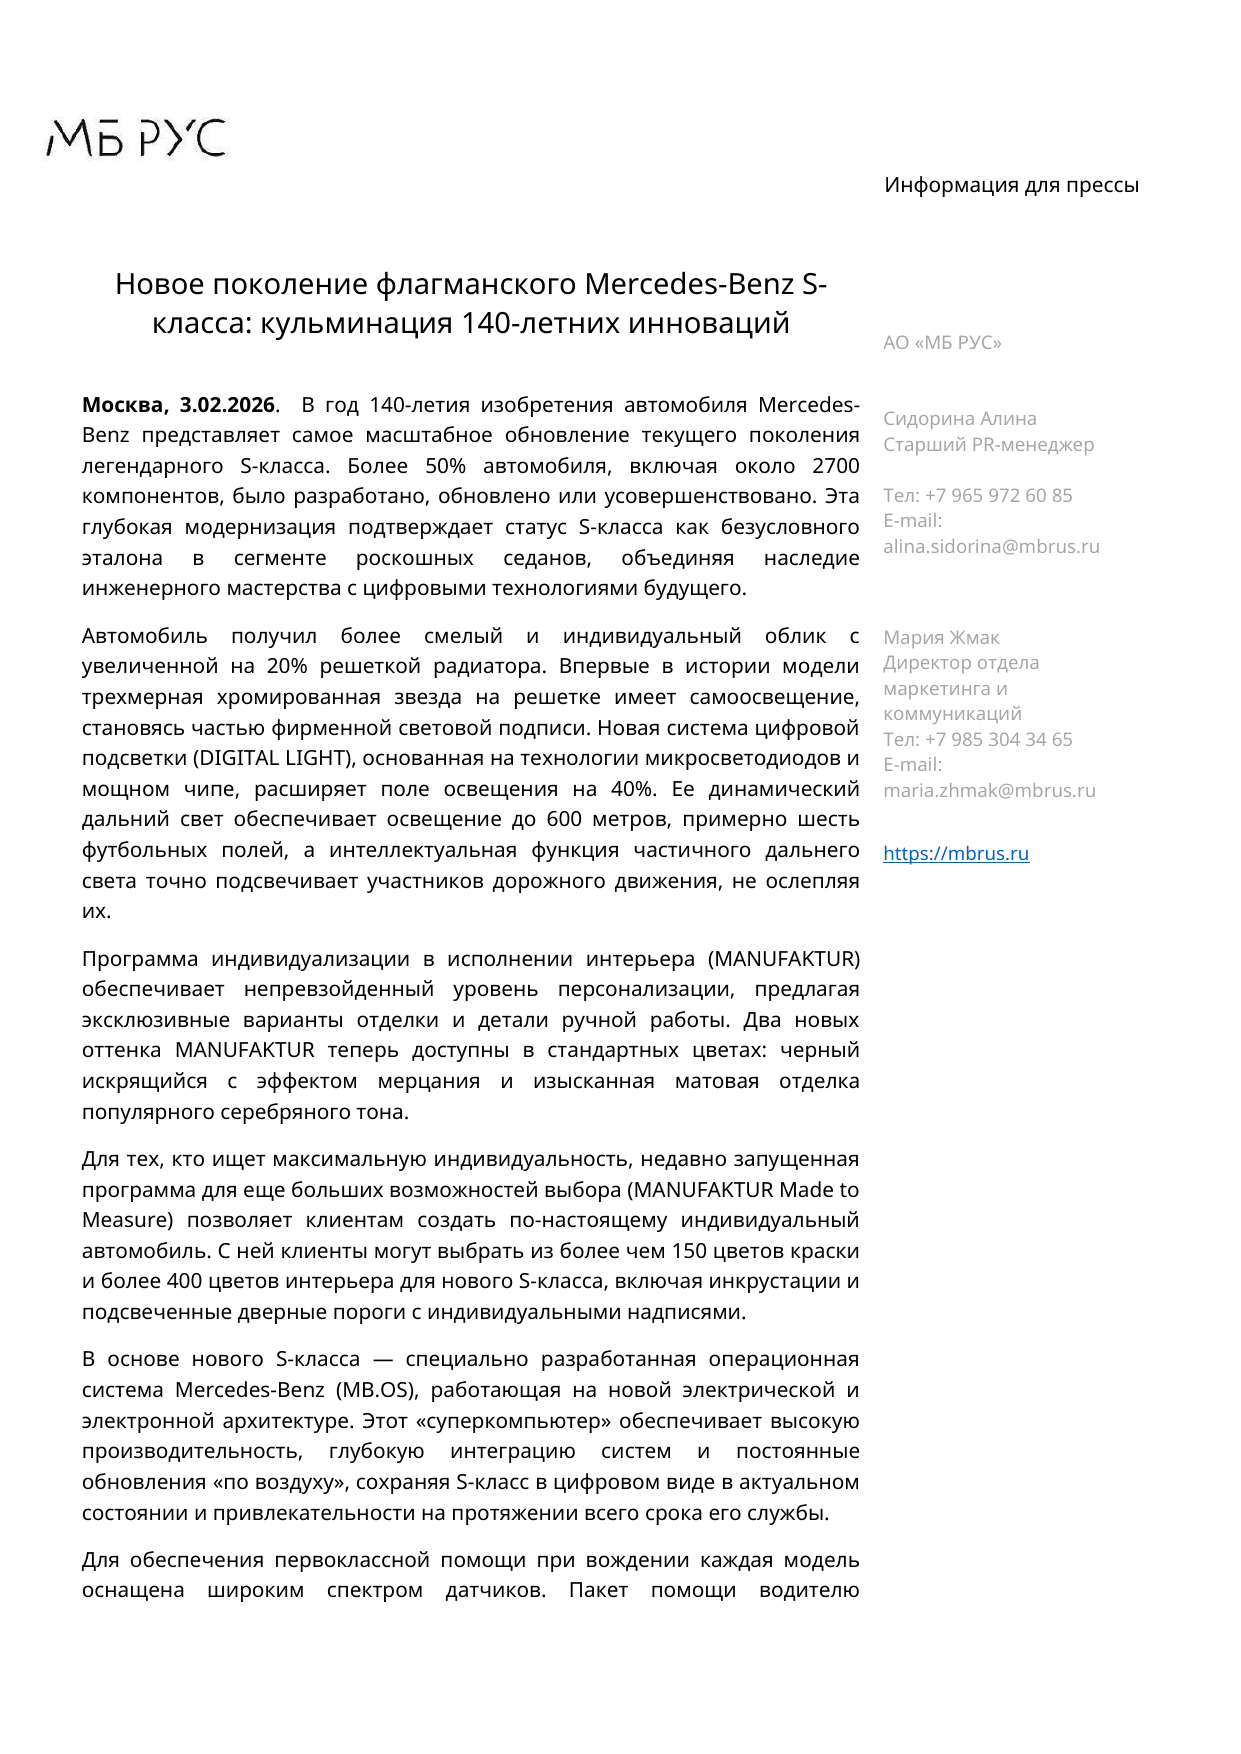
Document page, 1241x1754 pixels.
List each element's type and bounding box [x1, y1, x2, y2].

table_header [872, 263, 1167, 1604]
table_header [70, 263, 872, 1604]
picture [35, 73, 238, 193]
